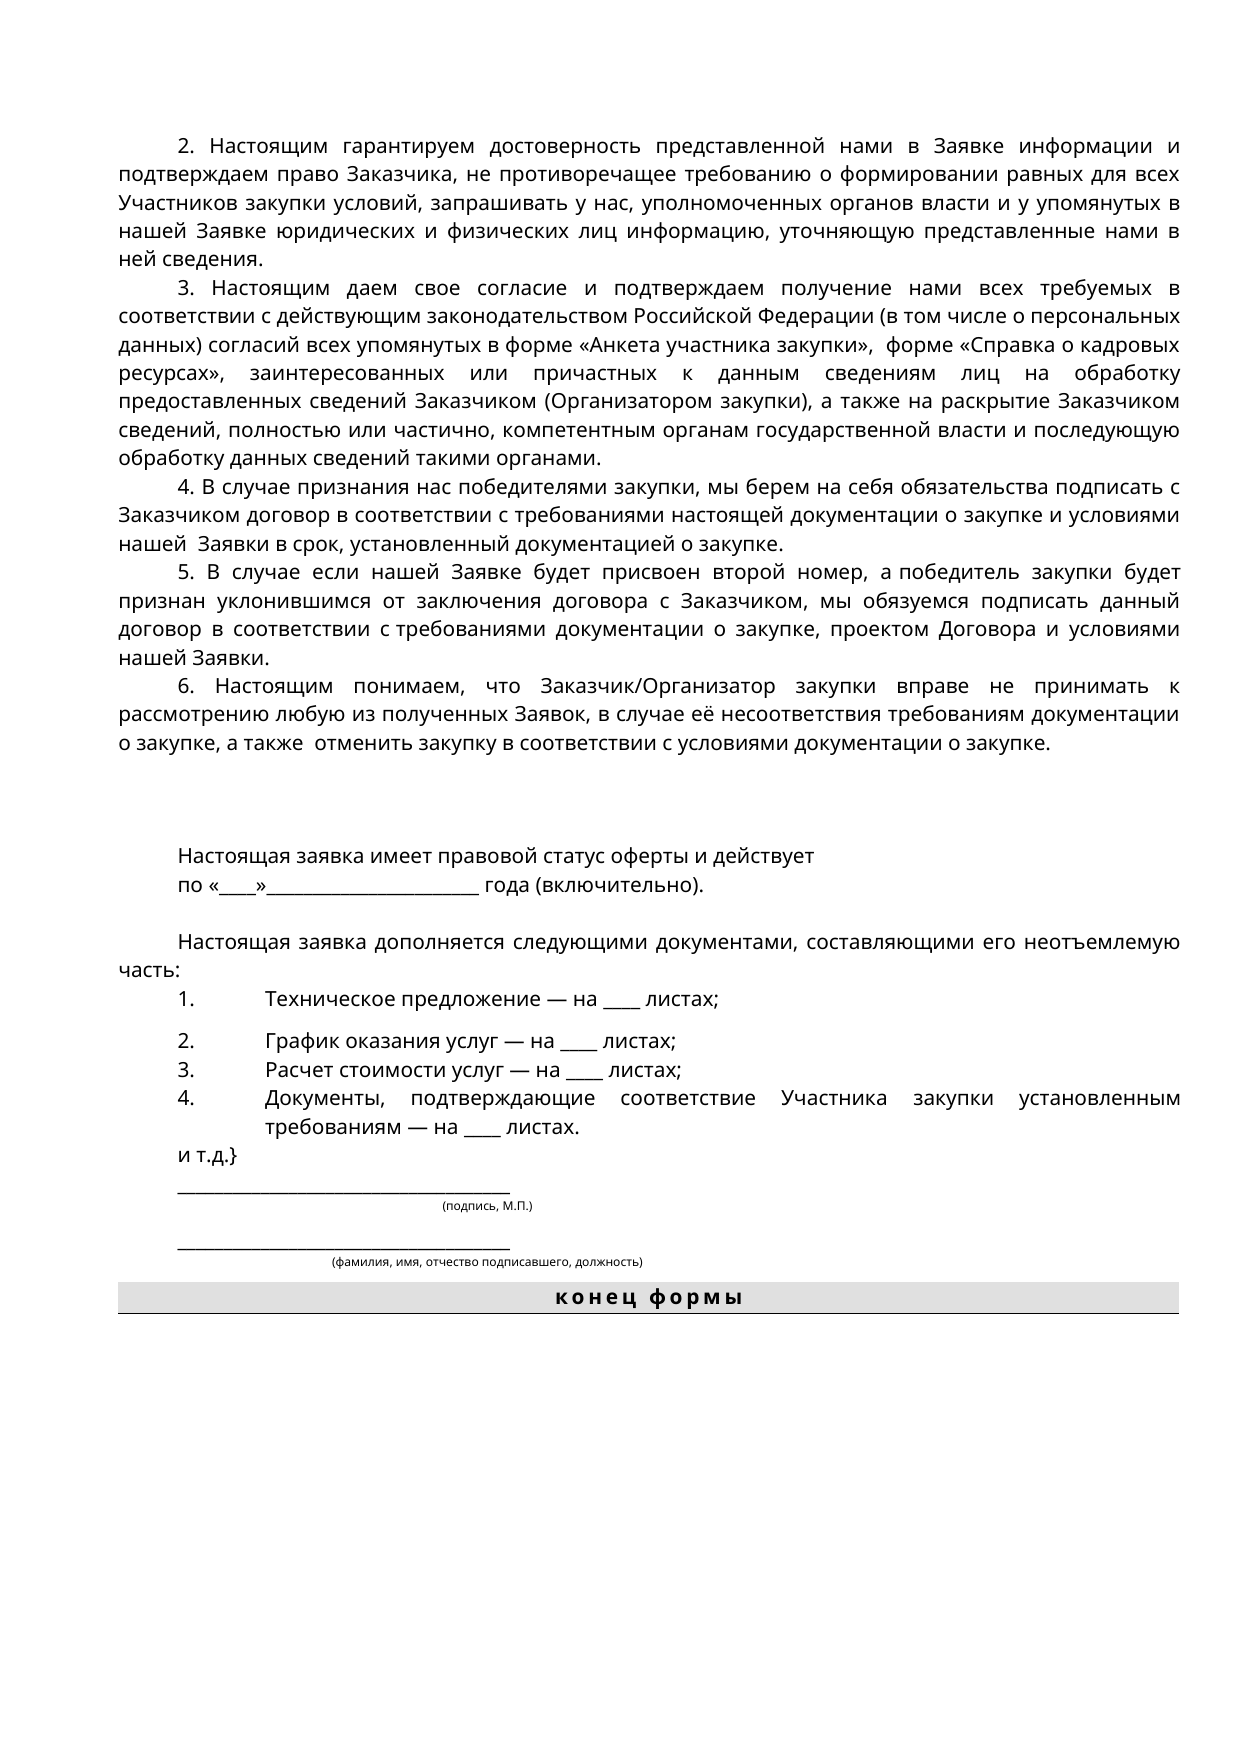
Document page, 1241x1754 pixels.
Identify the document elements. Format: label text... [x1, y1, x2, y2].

list Документы, подтверждающие соответствие Участника закупки установленным требованиям — на ____ листах. [177, 1083, 1181, 1140]
text Настоящая заявка дополняется следующими документами, составляющими его неотъемлемую часть: [118, 927, 1181, 984]
text 2. Настоящим гарантируем достоверность представленной нами в Заявке информации и подтверждаем право Заказчика, не противоречащее требованию о формировании равных для всех Участников закупки условий, запрашивать у нас, уполномоченных органов власти и у упомянутых в нашей Заявке юридических и физических лиц информацию, уточняющую представленные нами в ней сведения. [118, 131, 1181, 273]
text ____________________________________ [118, 1169, 1181, 1197]
list Техническое предложение — на ____ листах; [177, 984, 1181, 1012]
text 4. В случае признания нас победителями закупки, мы берем на себя обязательства подписать с Заказчиком договор в соответствии с требованиями настоящей документации о закупке и условиями нашей Заявки в срок, установленный документацией о закупке. [118, 472, 1181, 557]
text 3. Настоящим даем свое согласие и подтверждаем получение нами всех требуемых в соответствии с действующим законодательством Российской Федерации (в том числе о персональных данных) согласий всех упомянутых в форме «Анкета участника закупки», форме «Справка о кадровых ресурсах», заинтересованных или причастных к данным сведениям лиц на обработку предоставленных сведений Заказчиком (Организатором закупки), а также на раскрытие Заказчиком сведений, полностью или частично, компетентным органам государственной власти и последующую обработку данных сведений такими органами. [118, 273, 1181, 472]
text 6. Настоящим понимаем, что Заказчик/Организатор закупки вправе не принимать к рассмотрению любую из полученных Заявок, в случае её несоответствия требованиям документации о закупке, а также отменить закупку в соответствии с условиями документации о закупке. [118, 671, 1181, 756]
text (фамилия, имя, отчество подписавшего, должность) [118, 1254, 797, 1282]
text Настоящая заявка имеет правовой статус оферты и действует [118, 842, 1181, 870]
list Расчет стоимости услуг — на ____ листах; [177, 1055, 1181, 1083]
text по «____»_______________________ года (включительно). [118, 870, 1181, 898]
text ____________________________________ [118, 1226, 1181, 1254]
text (подпись, М.П.) [118, 1197, 797, 1226]
text конец формы [118, 1282, 1179, 1313]
text 5. В случае если нашей Заявке будет присвоен второй номер, а победитель закупки будет признан уклонившимся от заключения договора с Заказчиком, мы обязуемся подписать данный договор в соответствии с требованиями документации о закупке, проектом Договора и условиями нашей Заявки. [118, 557, 1181, 671]
list График оказания услуг — на ____ листах; [177, 1026, 1181, 1055]
text и т.д.} [118, 1140, 1181, 1169]
